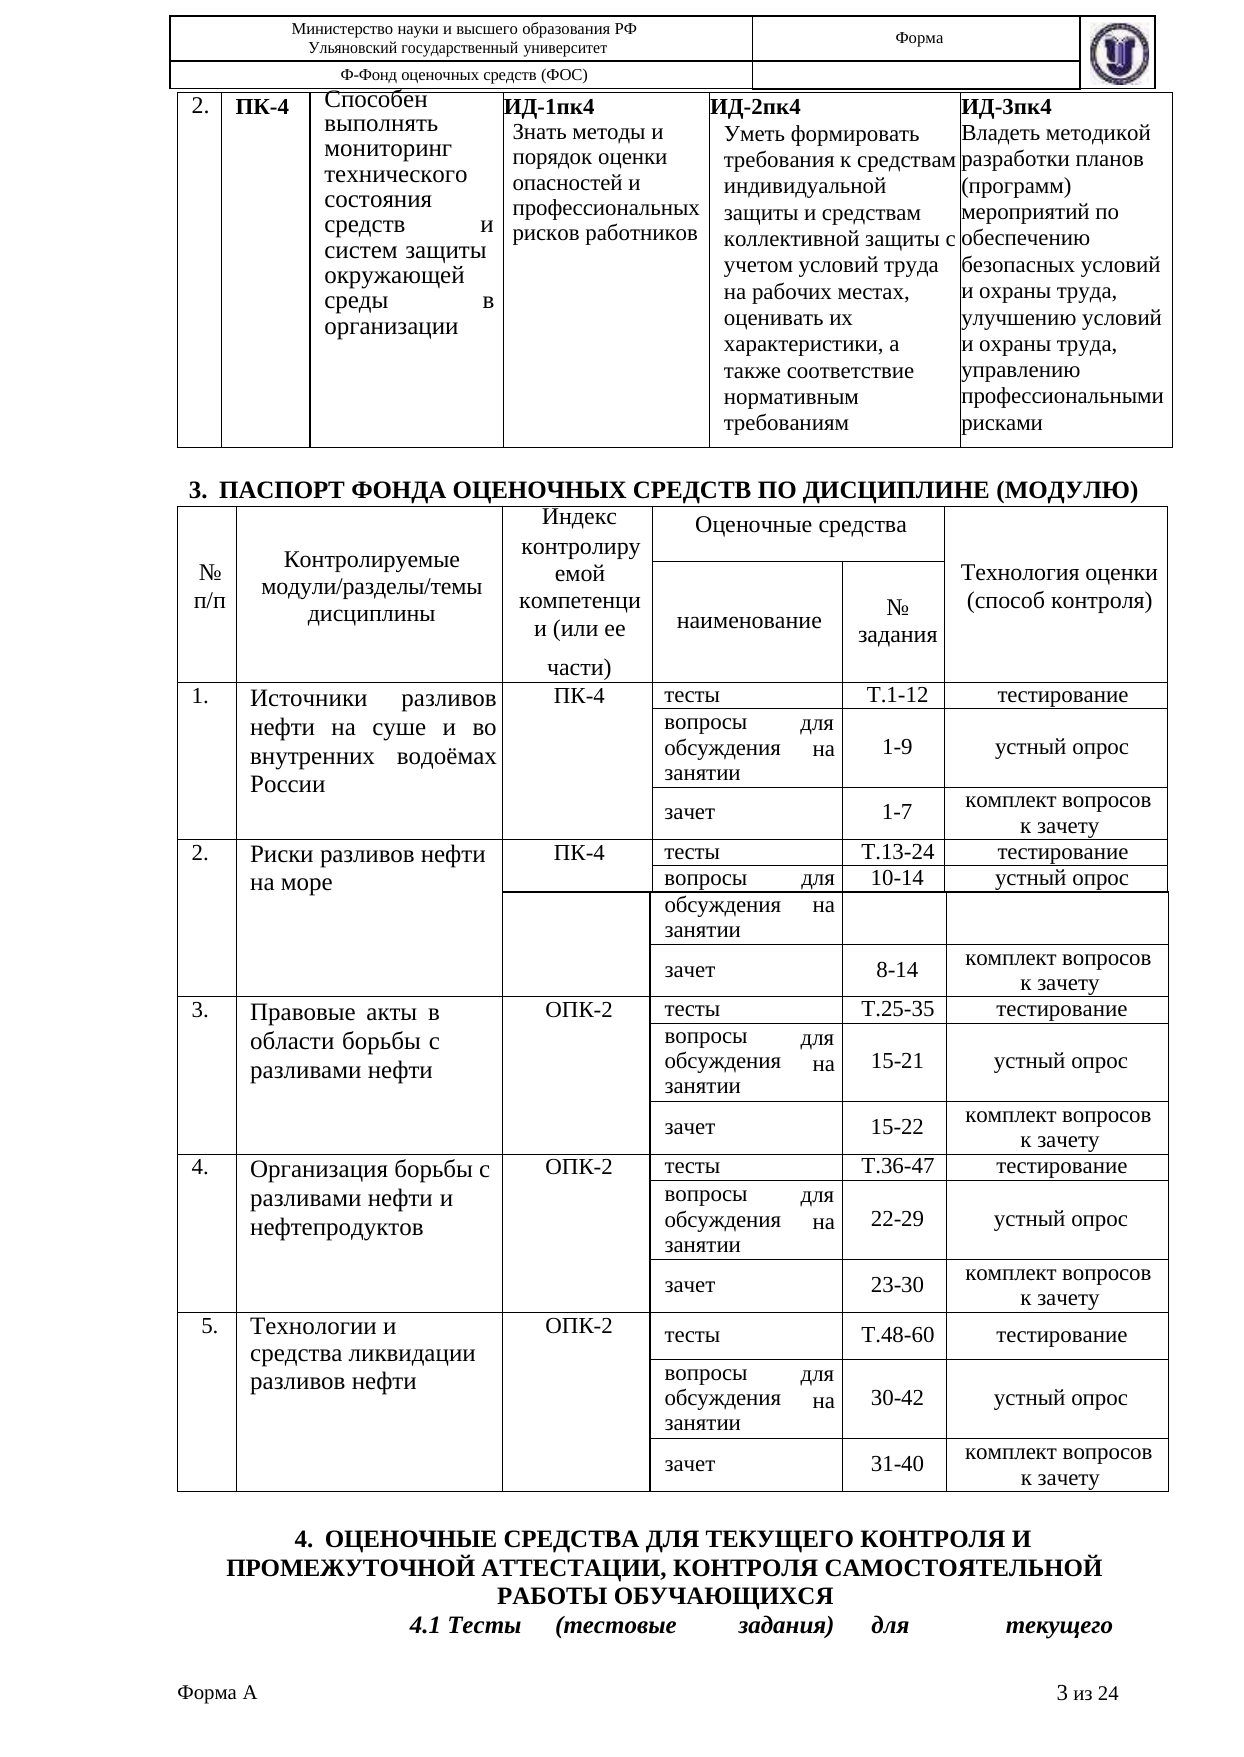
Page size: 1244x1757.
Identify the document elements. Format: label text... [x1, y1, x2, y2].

table_header Технология оценки (способ контроля) [945, 507, 1167, 682]
table_cell 1-7 [843, 788, 944, 839]
table_cell комплект вопросов к зачету [947, 1260, 1168, 1312]
table_cell для [790, 866, 842, 891]
table_cell вопросы обсуждения занятии [651, 1360, 790, 1438]
table_cell 8-14 [843, 945, 946, 996]
table_cell 22-29 [843, 1181, 946, 1258]
table_cell 10-14 [843, 866, 944, 891]
table_cell 30-42 [843, 1360, 946, 1438]
table_header Контролируемые модули/разделы/темы дисциплины [237, 507, 502, 682]
table_cell Т.13-24 [843, 840, 944, 865]
table_header Индекс [503, 507, 652, 532]
table_cell Т.1-12 [843, 683, 944, 708]
text 4.1 Тесты (тестовые задания) для текущего [311, 1610, 1114, 1639]
text ПРОМЕЖУТОЧНОЙ АТТЕСТАЦИИ, КОНТРОЛЯ САМОСТОЯТЕЛЬНОЙ РАБОТЫ ОБУЧАЮЩИХСЯ [226, 1554, 1194, 1610]
table_cell устный опрос [947, 1181, 1168, 1258]
table_cell 2. [178, 840, 236, 996]
table_cell тесты [653, 683, 842, 708]
table_cell на [790, 893, 842, 944]
table_cell тестирование [945, 840, 1167, 865]
table_cell Технологии и средства ликвидации разливов нефти [237, 1313, 502, 1491]
table_cell для на [790, 1360, 842, 1438]
table_cell 4. [178, 1155, 236, 1312]
table_cell комплект вопросов к зачету [947, 945, 1168, 996]
table_cell зачет [651, 1102, 842, 1153]
table_cell ОПК-2 [503, 997, 649, 1153]
table_cell вопросы [653, 866, 790, 891]
table_cell тесты [651, 997, 842, 1023]
table_cell 1. [178, 683, 236, 839]
table_cell зачет [651, 1439, 842, 1491]
table_cell тестирование [945, 683, 1167, 708]
table_cell для на [790, 1181, 842, 1258]
table_cell [503, 893, 649, 996]
table_header № п/п [178, 507, 236, 682]
table_cell для на [790, 1024, 842, 1101]
table_cell Т.48-60 [843, 1313, 946, 1359]
picture [1090, 22, 1150, 85]
table_cell комплект вопросов к зачету [947, 1102, 1168, 1153]
table_cell [843, 893, 946, 944]
table_cell зачет [651, 945, 842, 996]
list ОЦЕНОЧНЫЕ СРЕДСТВА ДЛЯ ТЕКУЩЕГО КОНТРОЛЯ И [294, 1524, 1194, 1553]
table_header Оценочные средства [653, 507, 944, 561]
table_cell 15-21 [843, 1024, 946, 1101]
table_header 2. [178, 93, 221, 447]
table_cell 5. [178, 1313, 236, 1491]
table_cell ПК-4 [503, 840, 652, 891]
table_header Способен выполнять мониторинг технического состояния средств и систем защиты окружающей среды в организации [311, 93, 503, 447]
table_header ИД-1пк4 Знать методы и порядок оценки опасностей и профессиональных рисков работников [504, 93, 709, 447]
table_cell Правовые акты в области борьбы с разливами нефти [237, 997, 502, 1153]
table_header ИД-2пк4 Уметь формировать требования к средствам индивидуальной защиты и средствам коллективной защиты с учетом условий труда на рабочих местах, оценивать их характеристики, а также соответствие нормативным требованиям [710, 93, 960, 447]
table_cell ОПК-2 [503, 1155, 649, 1312]
table_cell устный опрос [947, 1024, 1168, 1101]
table_cell комплект вопросов к зачету [947, 1439, 1168, 1491]
table_cell вопросы обсуждения занятии [651, 1024, 790, 1101]
table_cell ПК-4 [503, 683, 652, 839]
table_cell Т.25-35 [843, 997, 946, 1023]
table_cell тестирование [947, 997, 1168, 1023]
table_cell Источники разливов нефти на суше и во внутренних водоёмах России [237, 683, 502, 839]
table_cell 15-22 [843, 1102, 946, 1153]
table_cell № задания [843, 562, 944, 682]
table_cell Организация борьбы с разливами нефти и нефтепродуктов [237, 1155, 502, 1312]
table_cell зачет [653, 788, 842, 839]
table_cell тесты [651, 1313, 842, 1359]
table_cell комплект вопросов к зачету [945, 788, 1167, 839]
table_cell контролиру емой компетенци и (или ее [503, 532, 652, 646]
table_cell Т.36-47 [843, 1155, 946, 1180]
table_cell тесты [653, 840, 842, 865]
table_cell обсуждения занятии [651, 893, 790, 944]
table_cell Риски разливов нефти на море [237, 840, 502, 996]
table_cell 3. [178, 997, 236, 1153]
table_cell части) [503, 646, 652, 682]
table_cell 31-40 [843, 1439, 946, 1491]
table_cell устный опрос [945, 709, 1167, 787]
table_cell тесты [651, 1155, 842, 1180]
table_cell наименование [653, 562, 842, 682]
table_cell ОПК-2 [503, 1313, 649, 1491]
list ПАСПОРТ ФОНДА ОЦЕНОЧНЫХ СРЕДСТВ ПО ДИСЦИПЛИНЕ (МОДУЛЮ) [189, 475, 1194, 504]
table_cell зачет [651, 1260, 842, 1312]
table_header ИД-3пк4 Владеть методикой разработки планов (программ) мероприятий по обеспечению безопасных условий и охраны труда, улучшению условий и охраны труда, управлению профессиональными рисками [961, 93, 1172, 447]
table_cell устный опрос [945, 866, 1167, 891]
table_cell 23-30 [843, 1260, 946, 1312]
table_cell [947, 893, 1168, 944]
table_cell тестирование [947, 1313, 1168, 1359]
table_cell вопросы обсуждения занятии [653, 709, 790, 787]
table_cell устный опрос [947, 1360, 1168, 1438]
table_header ПК-4 [222, 93, 309, 447]
table_cell для на [790, 709, 842, 787]
table_cell тестирование [947, 1155, 1168, 1180]
table_cell 1-9 [843, 709, 944, 787]
table_cell вопросы обсуждения занятии [651, 1181, 790, 1258]
